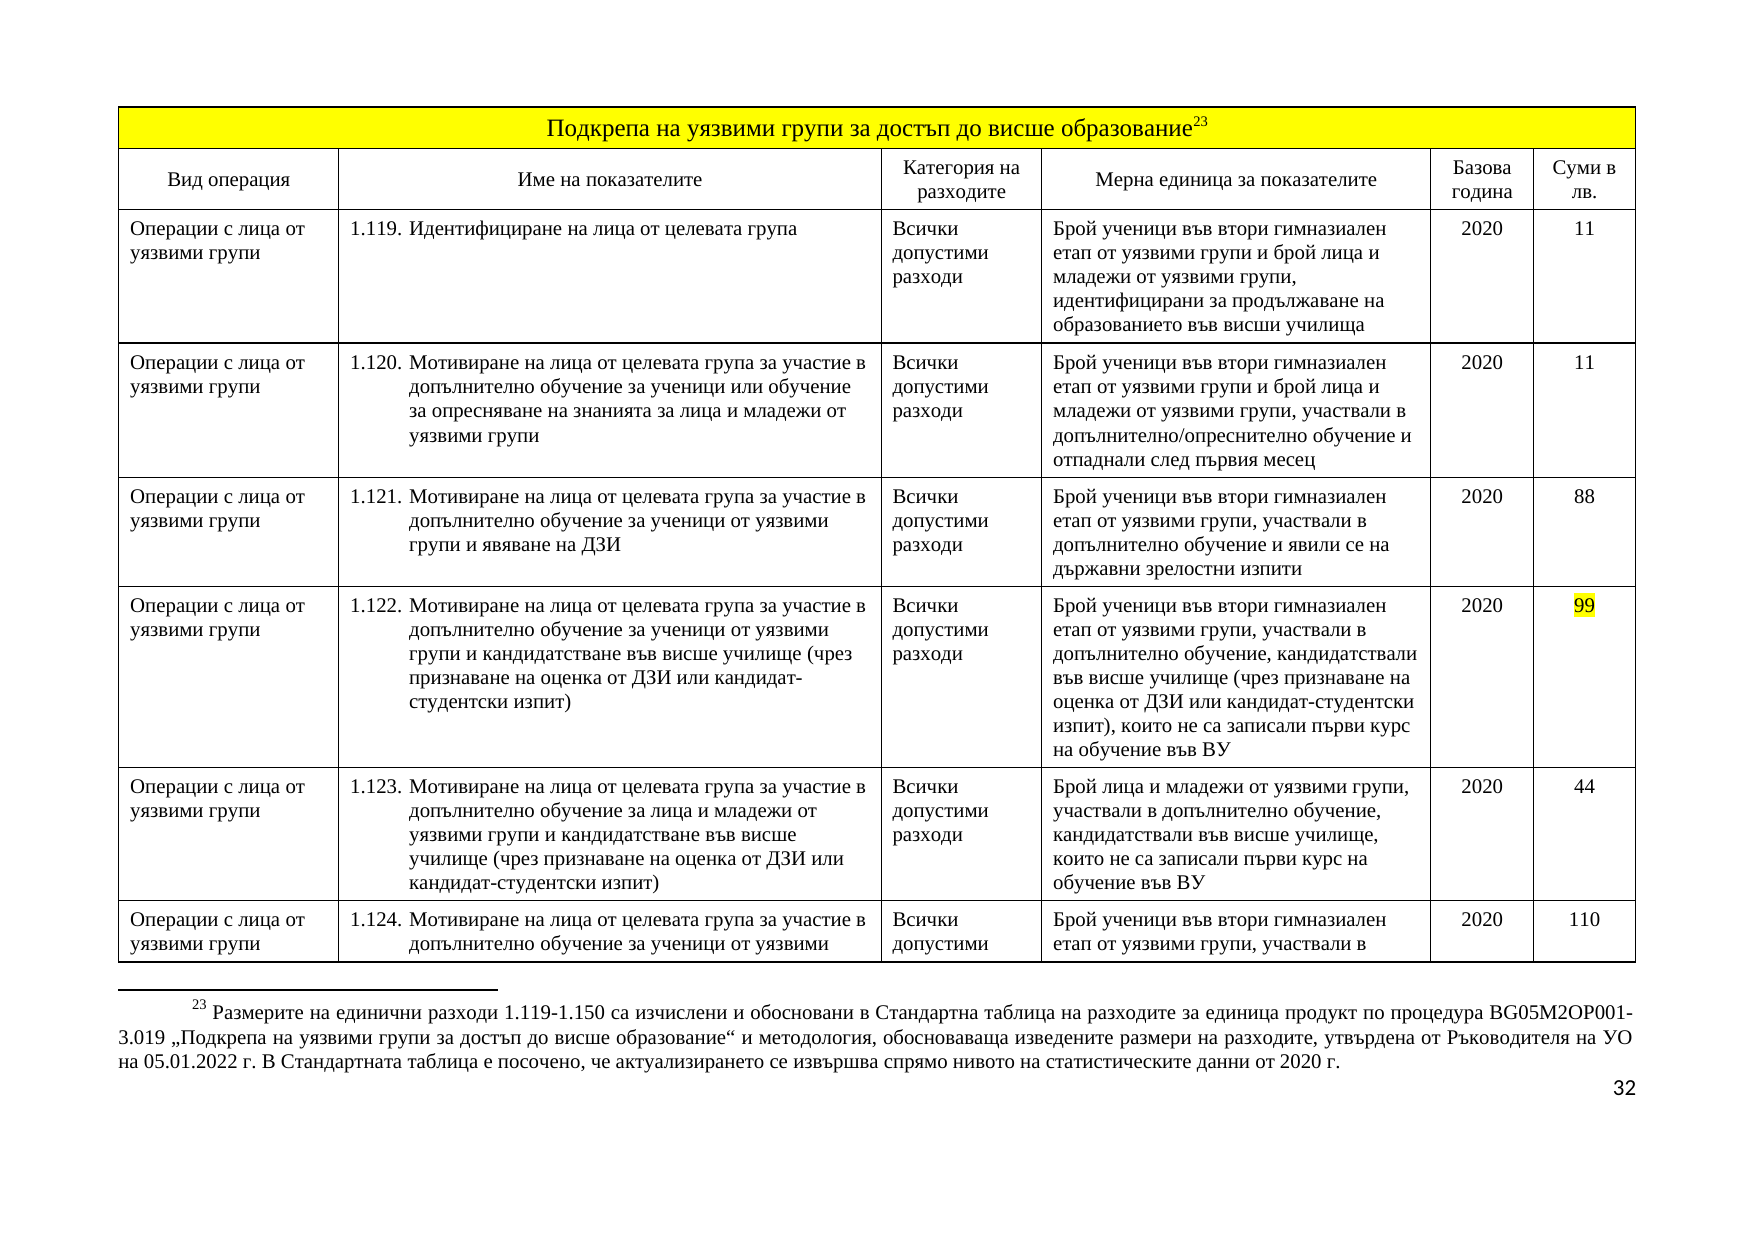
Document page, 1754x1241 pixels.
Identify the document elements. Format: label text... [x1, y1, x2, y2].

table_cell Базова година [1431, 149, 1533, 209]
table_cell Мотивиране на лица от целевата група за участие в допълнително обучение за лица и младежи от уязвими групи и кандидатстване във висше училище (чрез признаване на оценка от ДЗИ или кандидат-студентски изпит) [339, 768, 881, 900]
table_header Всички допустими разходи [882, 344, 1041, 477]
table_header Мотивиране на лица от целевата група за участие в допълнително обучение за ученици или обучение за опресняване на знанията за лица и младежи от уязвими групи [339, 344, 881, 477]
table_cell Мотивиране на лица от целевата група за участие в допълнително обучение за ученици от уязвими групи и кандидатстване във висше училище (чрез признаване на оценка от ДЗИ или кандидат-студентски изпит) [339, 587, 881, 767]
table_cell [339, 901, 881, 961]
table_header Операции с лица от уязвими групи [119, 344, 338, 477]
table_cell 11 [1534, 210, 1635, 342]
table_header 2020 [1431, 344, 1533, 477]
table_cell Мерна единица за показателите [1042, 149, 1430, 209]
table_cell 2020 [1431, 210, 1533, 342]
table_cell Операции с лица от уязвими групи [119, 587, 338, 767]
table_cell Всички допустими разходи [882, 478, 1041, 586]
table_cell Всички допустими разходи [882, 768, 1041, 900]
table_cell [119, 901, 338, 961]
table_cell Брой ученици във втори гимназиален етап от уязвими групи и брой лица и младежи от уязвими групи, идентифицирани за продължаване на образованието във висши училища [1042, 210, 1430, 342]
table_cell Операции с лица от уязвими групи [119, 768, 338, 900]
table_cell 44 [1534, 768, 1635, 900]
table_cell 2020 [1431, 768, 1533, 900]
table_cell Вид операция [119, 149, 338, 209]
table_cell 99 [1534, 587, 1635, 767]
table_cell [882, 901, 1041, 961]
table_cell Мотивиране на лица от целевата група за участие в допълнително обучение за ученици от уязвими групи и явяване на ДЗИ [339, 478, 881, 586]
table_cell Име на показателите [339, 149, 881, 209]
table_cell Всички допустими разходи [882, 210, 1041, 342]
table_cell 2020 [1431, 587, 1533, 767]
table_cell Операции с лица от уязвими групи [119, 478, 338, 586]
table_cell Идентифициране на лица от целевата група [339, 210, 881, 342]
table_cell Всички допустими разходи [882, 587, 1041, 767]
table_cell 2020 [1431, 901, 1533, 961]
table_cell Категория на разходите [882, 149, 1041, 209]
table_cell 110 [1534, 901, 1635, 961]
table_header Брой ученици във втори гимназиален етап от уязвими групи и брой лица и младежи от уязвими групи, участвали в допълнително/опреснително обучение и отпаднали след първия месец [1042, 344, 1430, 477]
table_cell 2020 [1431, 478, 1533, 586]
table_cell Брой ученици във втори гимназиален етап от уязвими групи, участвали в допълнително обучение, кандидатствали във висше училище (чрез признаване на оценка от ДЗИ или кандидат-студентски изпит), които не са записали първи курс на обучение във ВУ [1042, 587, 1430, 767]
table_header Подкрепа на уязвими групи за достъп до висше образование [119, 108, 1635, 148]
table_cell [1042, 901, 1430, 961]
table_cell 88 [1534, 478, 1635, 586]
table_cell Операции с лица от уязвими групи [119, 210, 338, 342]
table_header 11 [1534, 344, 1635, 477]
table_cell Суми в лв. [1534, 149, 1635, 209]
table_cell Брой ученици във втори гимназиален етап от уязвими групи, участвали в допълнително обучение и явили се на държавни зрелостни изпити [1042, 478, 1430, 586]
table_cell Брой лица и младежи от уязвими групи, участвали в допълнително обучение, кандидатствали във висше училище, които не са записали първи курс на обучение във ВУ [1042, 768, 1430, 900]
